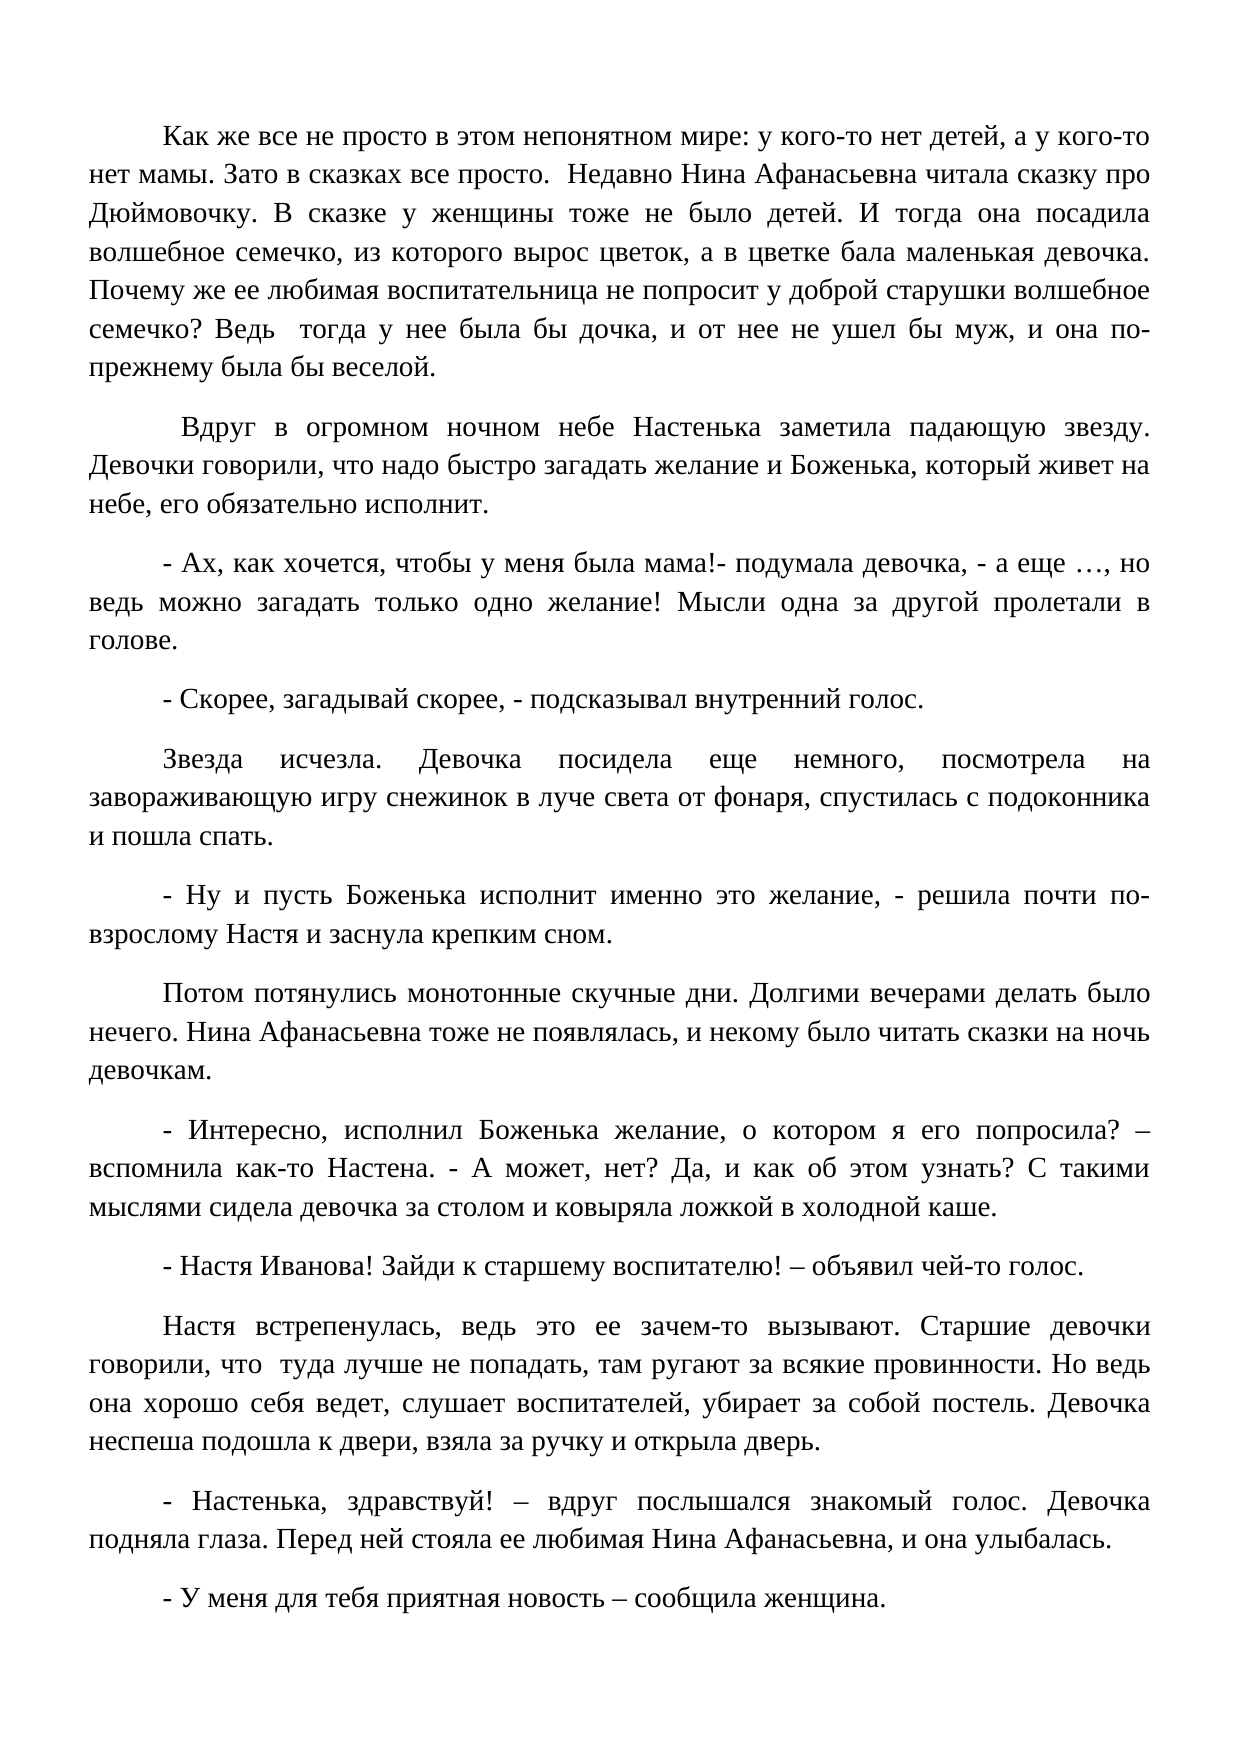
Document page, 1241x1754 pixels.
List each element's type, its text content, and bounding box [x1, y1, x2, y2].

text Потом потянулись монотонные скучные дни. Долгими вечерами делать было нечего. Нина Афанасьевна тоже не появлялась, и некому было читать сказки на ночь девочкам. [89, 975, 1152, 1086]
text Вдруг в огромном ночном небе Настенька заметила падающую звезду. Девочки говорили, что надо быстро загадать желание и Боженька, который живет на небе, его обязательно исполнит. [89, 409, 1152, 519]
text - Интересно, исполнил Боженька желание, о котором я его попросила? – вспомнила как-то Настена. - А может, нет? Да, и как об этом узнать? С такими мыслями сидела девочка за столом и ковыряла ложкой в холодной каше. [89, 1112, 1152, 1222]
text - Ах, как хочется, чтобы у меня была мама!- подумала девочка, - а еще …, но ведь можно загадать только одно желание! Мысли одна за другой пролетали в голове. [89, 545, 1152, 656]
text - Настя Иванова! Зайди к старшему воспитателю! – объявил чей-то голос. [89, 1248, 1152, 1282]
text - Скорее, загадывай скорее, - подсказывал внутренний голос. [89, 682, 1152, 715]
text Звезда исчезла. Девочка посидела еще немного, посмотрела на завораживающую игру снежинок в луче света от фонаря, спустилась с подоконника и пошла спать. [89, 741, 1152, 852]
text Как же все не просто в этом непонятном мире: у кого-то нет детей, а у кого-то нет мамы. Зато в сказках все просто. Недавно Нина Афанасьевна читала сказку про Дюймовочку. В сказке у женщины тоже не было детей. И тогда она посадила волшебное семечко, из которого вырос цветок, а в цветке бала маленькая девочка. Почему же ее любимая воспитательница не попросит у доброй старушки волшебное семечко? Ведь тогда у нее была бы дочка, и от нее не ушел бы муж, и она по-прежнему была бы веселой. [89, 118, 1152, 383]
text - Настенька, здравствуй! – вдруг послышался знакомый голос. Девочка подняла глаза. Перед ней стояла ее любимая Нина Афанасьевна, и она улыбалась. [89, 1483, 1152, 1555]
text - У меня для тебя приятная новость – сообщила женщина. [89, 1581, 1152, 1614]
text - Ну и пусть Боженька исполнит именно это желание, - решила почти по-взрослому Настя и заснула крепким сном. [89, 877, 1152, 949]
text Настя встрепенулась, ведь это ее зачем-то вызывают. Старшие девочки говорили, что туда лучше не попадать, там ругают за всякие провинности. Но ведь она хорошо себя ведет, слушает воспитателей, убирает за собой постель. Девочка неспеша подошла к двери, взяла за ручку и открыла дверь. [89, 1308, 1152, 1457]
